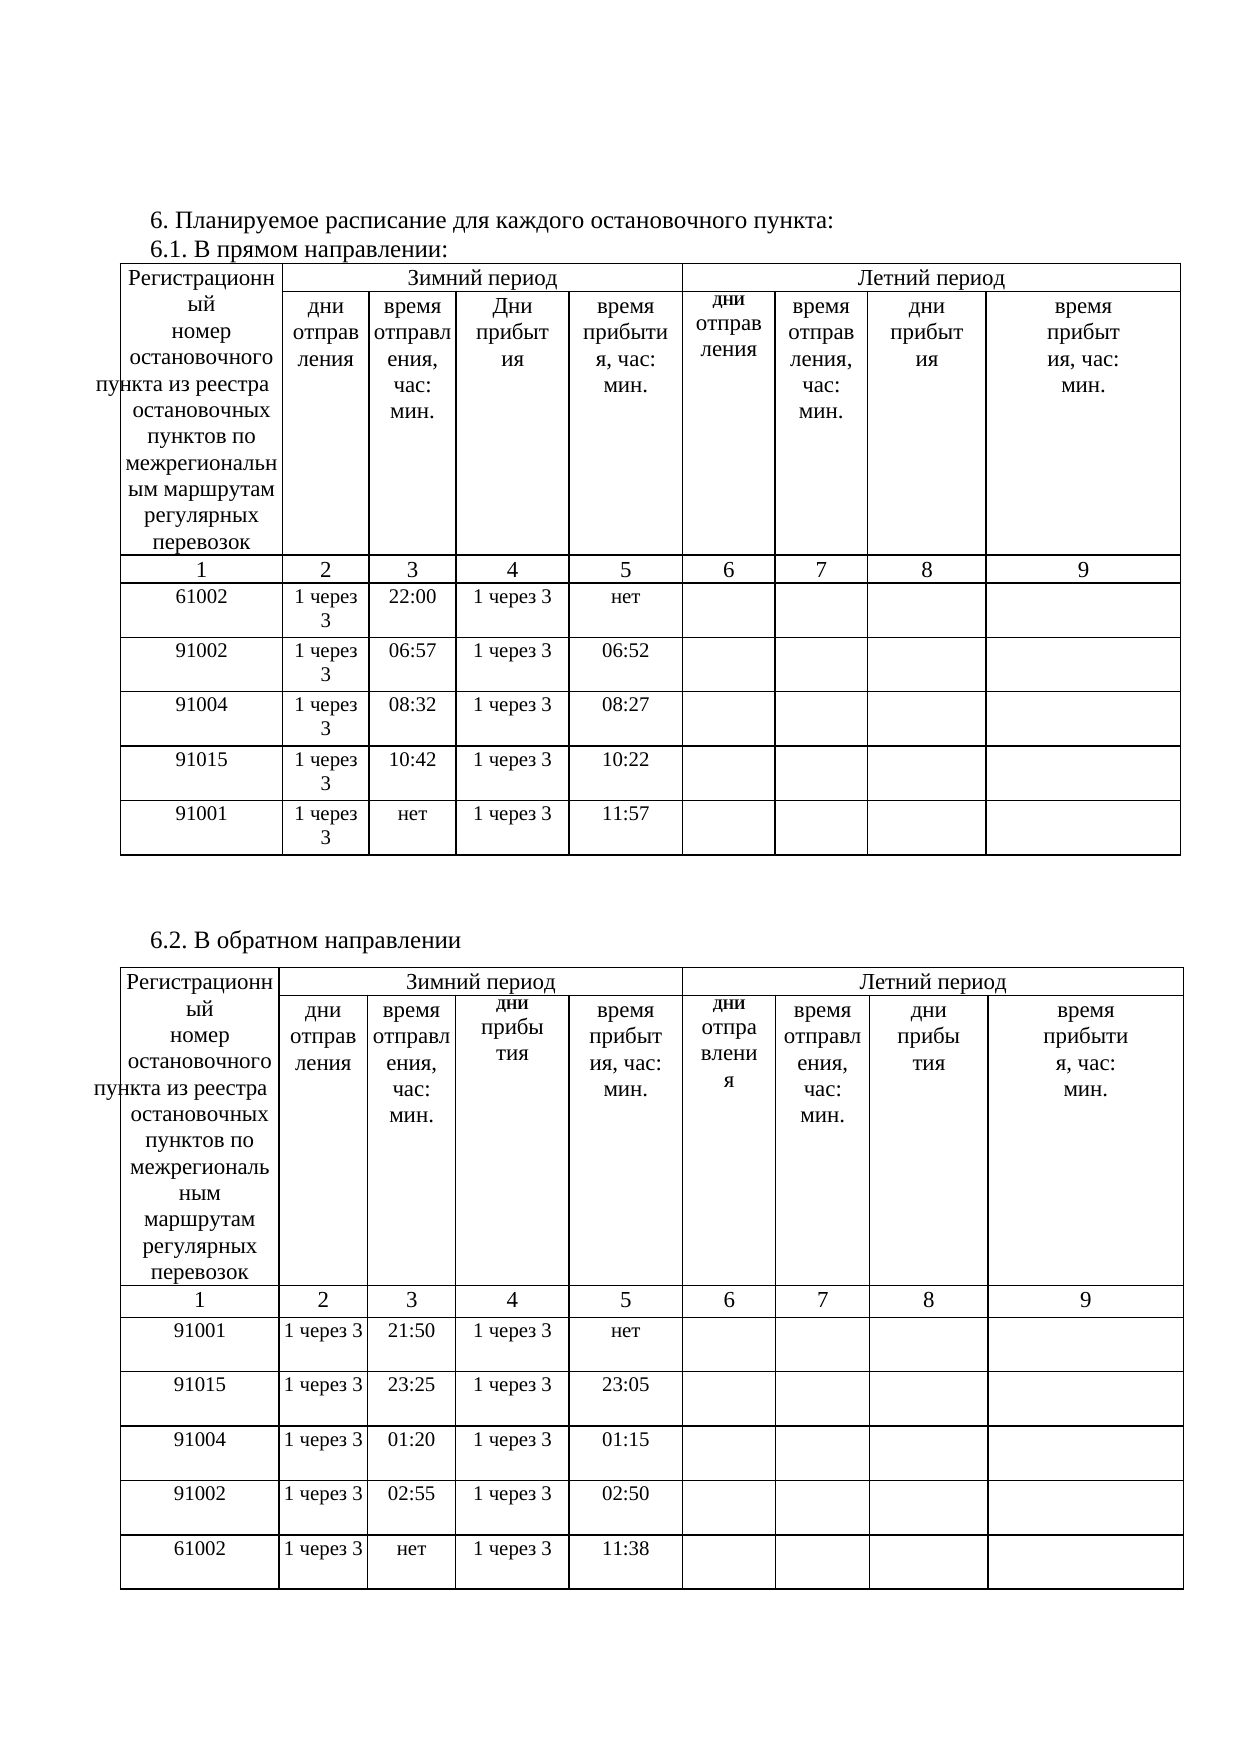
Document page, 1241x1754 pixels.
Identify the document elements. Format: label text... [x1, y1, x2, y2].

table_cell 91002 [121, 638, 282, 691]
table_cell 23:25 [368, 1372, 455, 1425]
table_cell [683, 692, 774, 745]
table_cell 1 через 3 [283, 801, 368, 854]
table_cell ДНИ отправ ления [683, 292, 774, 554]
table_cell [989, 1318, 1183, 1371]
table_cell время прибыт ия, час: мин. [570, 996, 682, 1284]
table_cell [776, 801, 867, 854]
table_cell [776, 1427, 869, 1479]
table_cell 10:22 [570, 747, 682, 799]
table_cell [776, 638, 867, 691]
table_cell 1 через 3 [283, 692, 368, 745]
table_cell 91004 [121, 1427, 278, 1479]
table_cell 2 [283, 556, 368, 582]
table_cell [776, 747, 867, 799]
table_cell 2 [280, 1286, 367, 1316]
table_cell 61002 [121, 1536, 278, 1588]
table_header Регистрационный номер остановочного пункта из реестра остановочных пунктов по межрегиональным маршрутам регулярных перевозок [121, 264, 282, 554]
table_cell [776, 584, 867, 636]
table_cell ДНИ отпра влени я [683, 996, 775, 1284]
table_cell время прибыт ия, час: мин. [987, 292, 1180, 554]
table_cell [683, 1427, 775, 1479]
table_cell 6 [683, 1286, 775, 1316]
table_cell [989, 1372, 1183, 1425]
table_cell 1 через 3 [457, 747, 568, 799]
table_cell 91001 [121, 801, 282, 854]
table_cell [683, 1372, 775, 1425]
table_cell время отправл ения, час: мин. [370, 292, 455, 554]
table_cell [989, 1481, 1183, 1534]
table_cell время отправ ления, час: мин. [776, 292, 867, 554]
table_cell 91001 [121, 1318, 278, 1371]
table_cell 91004 [121, 692, 282, 745]
table_cell дни отправ ления [280, 996, 367, 1284]
table_cell 21:50 [368, 1318, 455, 1371]
table_cell [683, 1318, 775, 1371]
table_cell 7 [776, 1286, 869, 1316]
table_cell 1 через 3 [280, 1536, 367, 1588]
table_cell 1 через 3 [456, 1427, 568, 1479]
table_cell 91015 [121, 747, 282, 799]
table_cell 10:42 [370, 747, 455, 799]
table_cell [683, 1536, 775, 1588]
table_cell [776, 692, 867, 745]
table_cell [870, 1372, 987, 1425]
table_cell [776, 1372, 869, 1425]
table_cell 02:50 [570, 1481, 682, 1534]
text 6.2. В обратном направлении [150, 925, 1090, 954]
table_cell дни отправ ления [283, 292, 368, 554]
table_cell [870, 1427, 987, 1479]
table_cell 8 [870, 1286, 987, 1316]
table_cell время отправл ения, час: мин. [776, 996, 869, 1284]
table_cell 1 через 3 [280, 1427, 367, 1479]
table_cell нет [570, 584, 682, 636]
table_cell [776, 1536, 869, 1588]
table_cell 01:20 [368, 1427, 455, 1479]
table_cell 1 через 3 [283, 584, 368, 636]
table_cell [868, 801, 985, 854]
table_cell [989, 1536, 1183, 1588]
table_cell 1 через 3 [280, 1372, 367, 1425]
table_cell [989, 1427, 1183, 1479]
table_cell 1 через 3 [457, 692, 568, 745]
table_cell 1 через 3 [456, 1372, 568, 1425]
table_cell нет [368, 1536, 455, 1588]
table_cell [776, 1481, 869, 1534]
table_cell нет [570, 1318, 682, 1371]
table_cell [868, 584, 985, 636]
table_header Зимний период [280, 968, 682, 994]
table_cell [987, 801, 1180, 854]
text 6.1. В прямом направлении: [150, 234, 1090, 263]
table_cell 1 через 3 [280, 1318, 367, 1371]
table_cell 61002 [121, 584, 282, 636]
table_cell 1 через 3 [456, 1318, 568, 1371]
table_cell 23:05 [570, 1372, 682, 1425]
table_cell [868, 638, 985, 691]
table_cell 06:57 [370, 638, 455, 691]
table_cell [987, 747, 1180, 799]
table_cell 11:38 [570, 1536, 682, 1588]
table_cell 22:00 [370, 584, 455, 636]
table_cell [683, 747, 774, 799]
table_cell 11:57 [570, 801, 682, 854]
table_cell 7 [776, 556, 867, 582]
table_cell 1 через 3 [457, 638, 568, 691]
table_cell 1 через 3 [280, 1481, 367, 1534]
table_header Регистрационный номер остановочного пункта из реестра остановочных пунктов по межрегиональным маршрутам регулярных перевозок [121, 968, 278, 1284]
table_cell время прибыти я, час: мин. [570, 292, 682, 554]
table_cell [868, 692, 985, 745]
table_cell дни прибы тия [870, 996, 987, 1284]
table_cell 8 [868, 556, 985, 582]
table_cell 1 через 3 [457, 584, 568, 636]
table_cell время отправл ения, час: мин. [368, 996, 455, 1284]
table_cell 9 [987, 556, 1180, 582]
table_cell [868, 747, 985, 799]
table_cell [683, 1481, 775, 1534]
table_cell 08:32 [370, 692, 455, 745]
table_cell [776, 1318, 869, 1371]
table_cell [987, 584, 1180, 636]
table_cell Дни прибыт ия [457, 292, 568, 554]
table_cell [683, 638, 774, 691]
table_cell [987, 638, 1180, 691]
table_cell 9 [989, 1286, 1183, 1316]
table_cell 06:52 [570, 638, 682, 691]
table_cell 3 [370, 556, 455, 582]
table_cell 3 [368, 1286, 455, 1316]
table_cell 1 через 3 [283, 747, 368, 799]
table_cell [683, 584, 774, 636]
table_cell 1 [121, 1286, 278, 1316]
table_cell 5 [570, 1286, 682, 1316]
table_cell ДНИ прибы тия [456, 996, 568, 1284]
table_cell 6 [683, 556, 774, 582]
table_cell 91002 [121, 1481, 278, 1534]
table_cell 4 [457, 556, 568, 582]
table_cell [870, 1536, 987, 1588]
table_cell 1 через 3 [456, 1536, 568, 1588]
table_cell 02:55 [368, 1481, 455, 1534]
table_cell 1 [121, 556, 282, 582]
table_cell [870, 1318, 987, 1371]
table_cell 01:15 [570, 1427, 682, 1479]
table_cell [870, 1481, 987, 1534]
table_cell 1 через 3 [283, 638, 368, 691]
table_header Летний период [683, 968, 1183, 994]
table_cell время прибыти я, час: мин. [989, 996, 1183, 1284]
table_cell 1 через 3 [457, 801, 568, 854]
text 6. Планируемое расписание для каждого остановочного пункта: [150, 205, 1090, 234]
table_cell 4 [456, 1286, 568, 1316]
table_cell нет [370, 801, 455, 854]
table_cell 08:27 [570, 692, 682, 745]
table_cell [987, 692, 1180, 745]
table_cell 5 [570, 556, 682, 582]
table_cell дни прибыт ия [868, 292, 985, 554]
table_header Летний период [683, 264, 1180, 291]
table_cell 1 через 3 [456, 1481, 568, 1534]
table_cell [683, 801, 774, 854]
table_cell 91015 [121, 1372, 278, 1425]
table_header Зимний период [283, 264, 682, 291]
